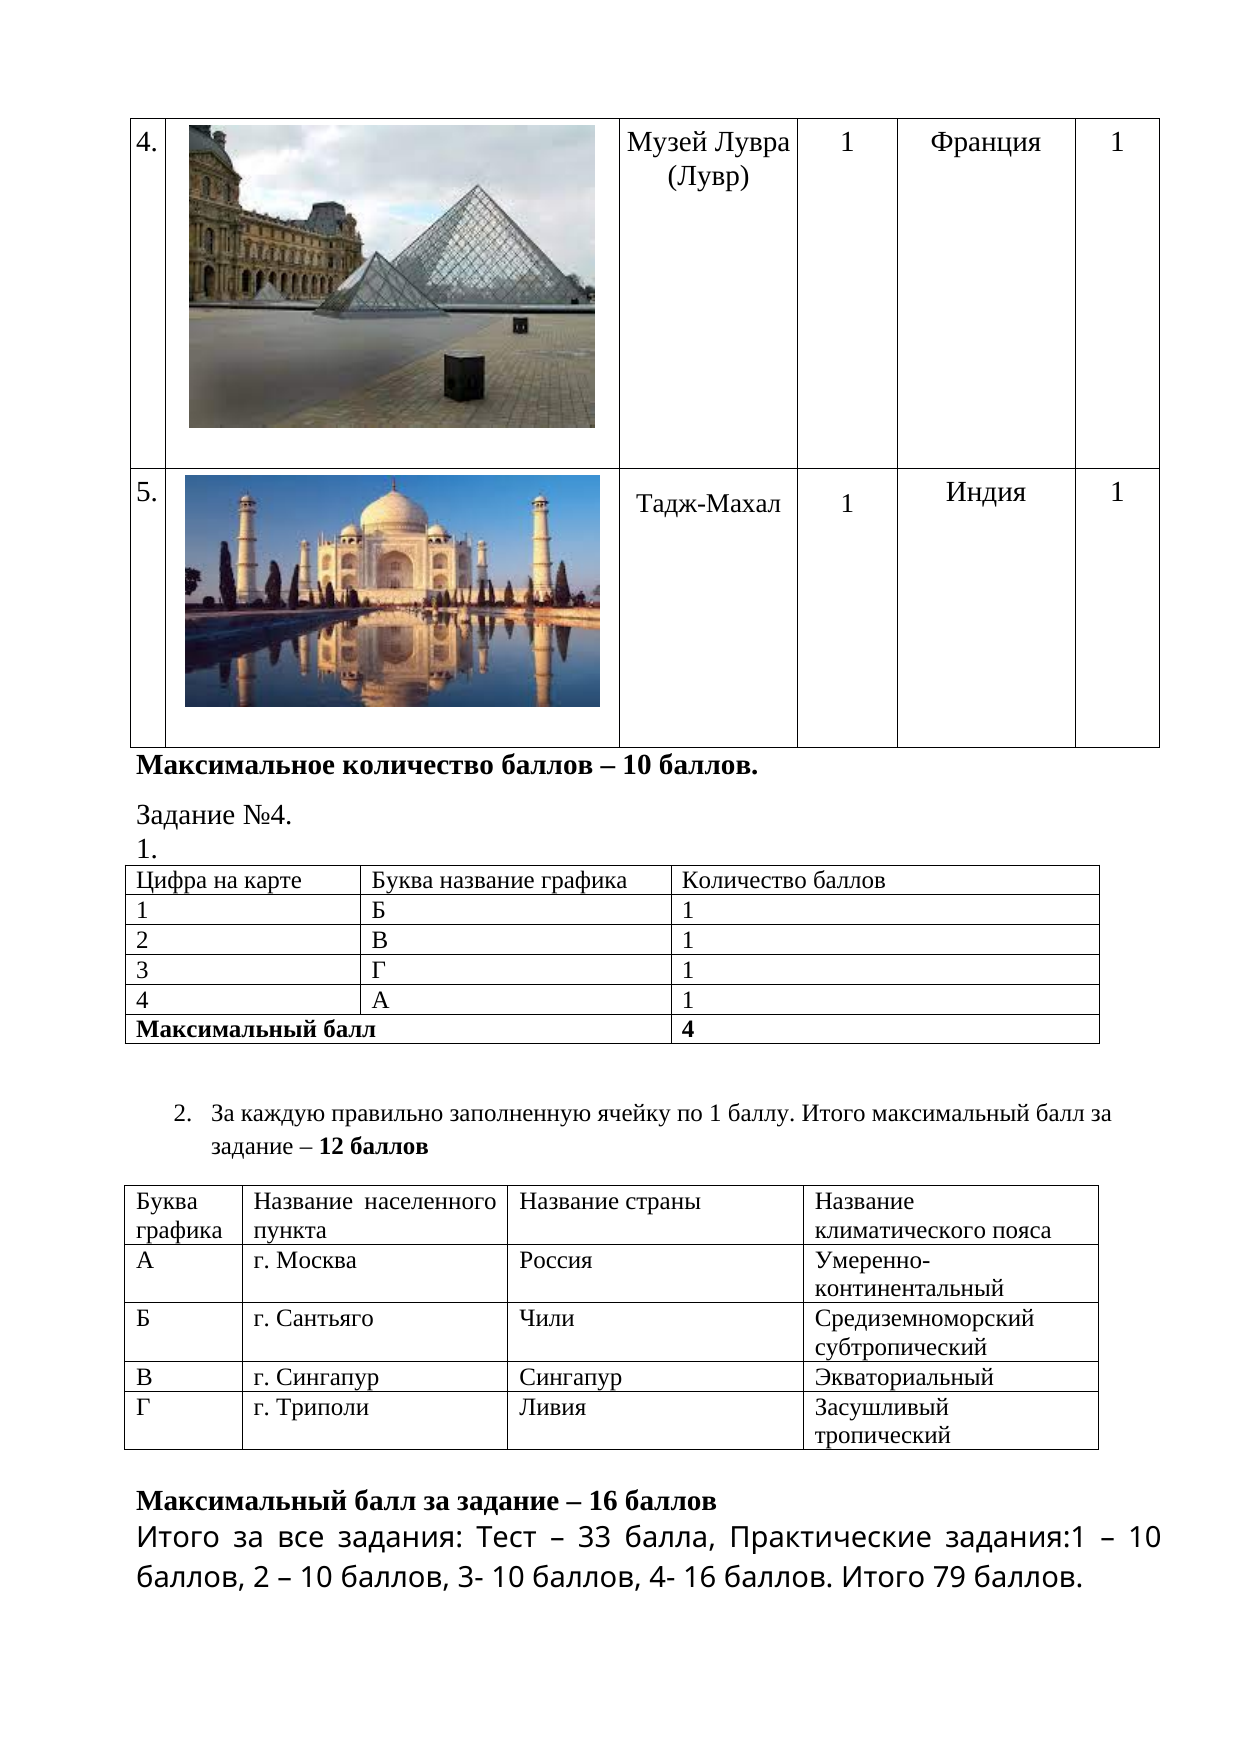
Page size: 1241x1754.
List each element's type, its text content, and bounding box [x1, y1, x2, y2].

table_cell Г [361, 955, 671, 984]
table_cell 1 [798, 469, 897, 747]
table_cell Засушливый тропический [804, 1392, 1098, 1449]
table_cell 1 [1076, 119, 1159, 468]
table_header Цифра на карте [126, 866, 360, 894]
table_cell Умеренно-континентальный [804, 1245, 1098, 1302]
table_cell 1 [798, 119, 897, 468]
table_cell Ливия [508, 1392, 803, 1449]
table_cell [166, 469, 619, 747]
table_cell 4 [672, 1015, 1099, 1043]
table_cell В [125, 1362, 242, 1391]
table_cell 1 [672, 925, 1099, 954]
table_cell г. Сантьяго [243, 1303, 507, 1361]
text Итого за все задания: Тест – 33 балла, Практические задания:1 – 10 баллов, 2 – 10 баллов, 3- 10 баллов, 4- 16 баллов. Итого 79 баллов. [136, 1517, 1163, 1596]
table_cell 5. [131, 469, 165, 747]
text Максимальное количество баллов – 10 баллов. [136, 747, 1163, 781]
table_cell 2 [126, 925, 360, 954]
table_header Название страны [508, 1186, 803, 1244]
table_cell 1 [672, 895, 1099, 924]
picture [189, 125, 595, 428]
table_cell г. Триполи [243, 1392, 507, 1449]
table_cell Экваториальный [804, 1362, 1098, 1391]
table_cell Музей Лувра (Лувр) [620, 119, 797, 468]
table_cell Индия [898, 469, 1075, 747]
table_cell Б [125, 1303, 242, 1361]
table_cell А [125, 1245, 242, 1302]
text 1. [136, 831, 1163, 864]
table_cell 1 [1076, 469, 1159, 747]
table_cell 3 [126, 955, 360, 984]
table_cell Чили [508, 1303, 803, 1361]
text Максимальный балл за задание – 16 баллов [136, 1483, 1163, 1517]
table_cell 1 [672, 955, 1099, 984]
table_header Буква графика [125, 1186, 242, 1244]
list За каждую правильно заполненную ячейку по 1 баллу. Итого максимальный балл за задание – 12 баллов [173, 1098, 1163, 1160]
table_cell Г [125, 1392, 242, 1449]
table_cell Россия [508, 1245, 803, 1302]
table_cell А [361, 985, 671, 1013]
table_cell Сингапур [508, 1362, 803, 1391]
table_cell 4. [131, 119, 165, 468]
table_header Буква название графика [361, 866, 671, 894]
table_header Название климатического пояса [804, 1186, 1098, 1244]
table_header Название населенного пункта [243, 1186, 507, 1244]
table_cell Тадж-Махал [620, 469, 797, 747]
table_header Количество баллов [672, 866, 1099, 894]
picture [185, 475, 600, 707]
table_cell Б [361, 895, 671, 924]
table_cell Франция [898, 119, 1075, 468]
table_cell [166, 119, 619, 468]
table_cell Максимальный балл [126, 1015, 671, 1043]
table_cell 1 [126, 895, 360, 924]
table_cell г. Сингапур [243, 1362, 507, 1391]
table_cell 1 [672, 985, 1099, 1013]
table_cell В [361, 925, 671, 954]
text Задание №4. [136, 797, 1163, 831]
table_cell Средиземноморский субтропический [804, 1303, 1098, 1361]
table_cell 4 [126, 985, 360, 1013]
table_cell г. Москва [243, 1245, 507, 1302]
